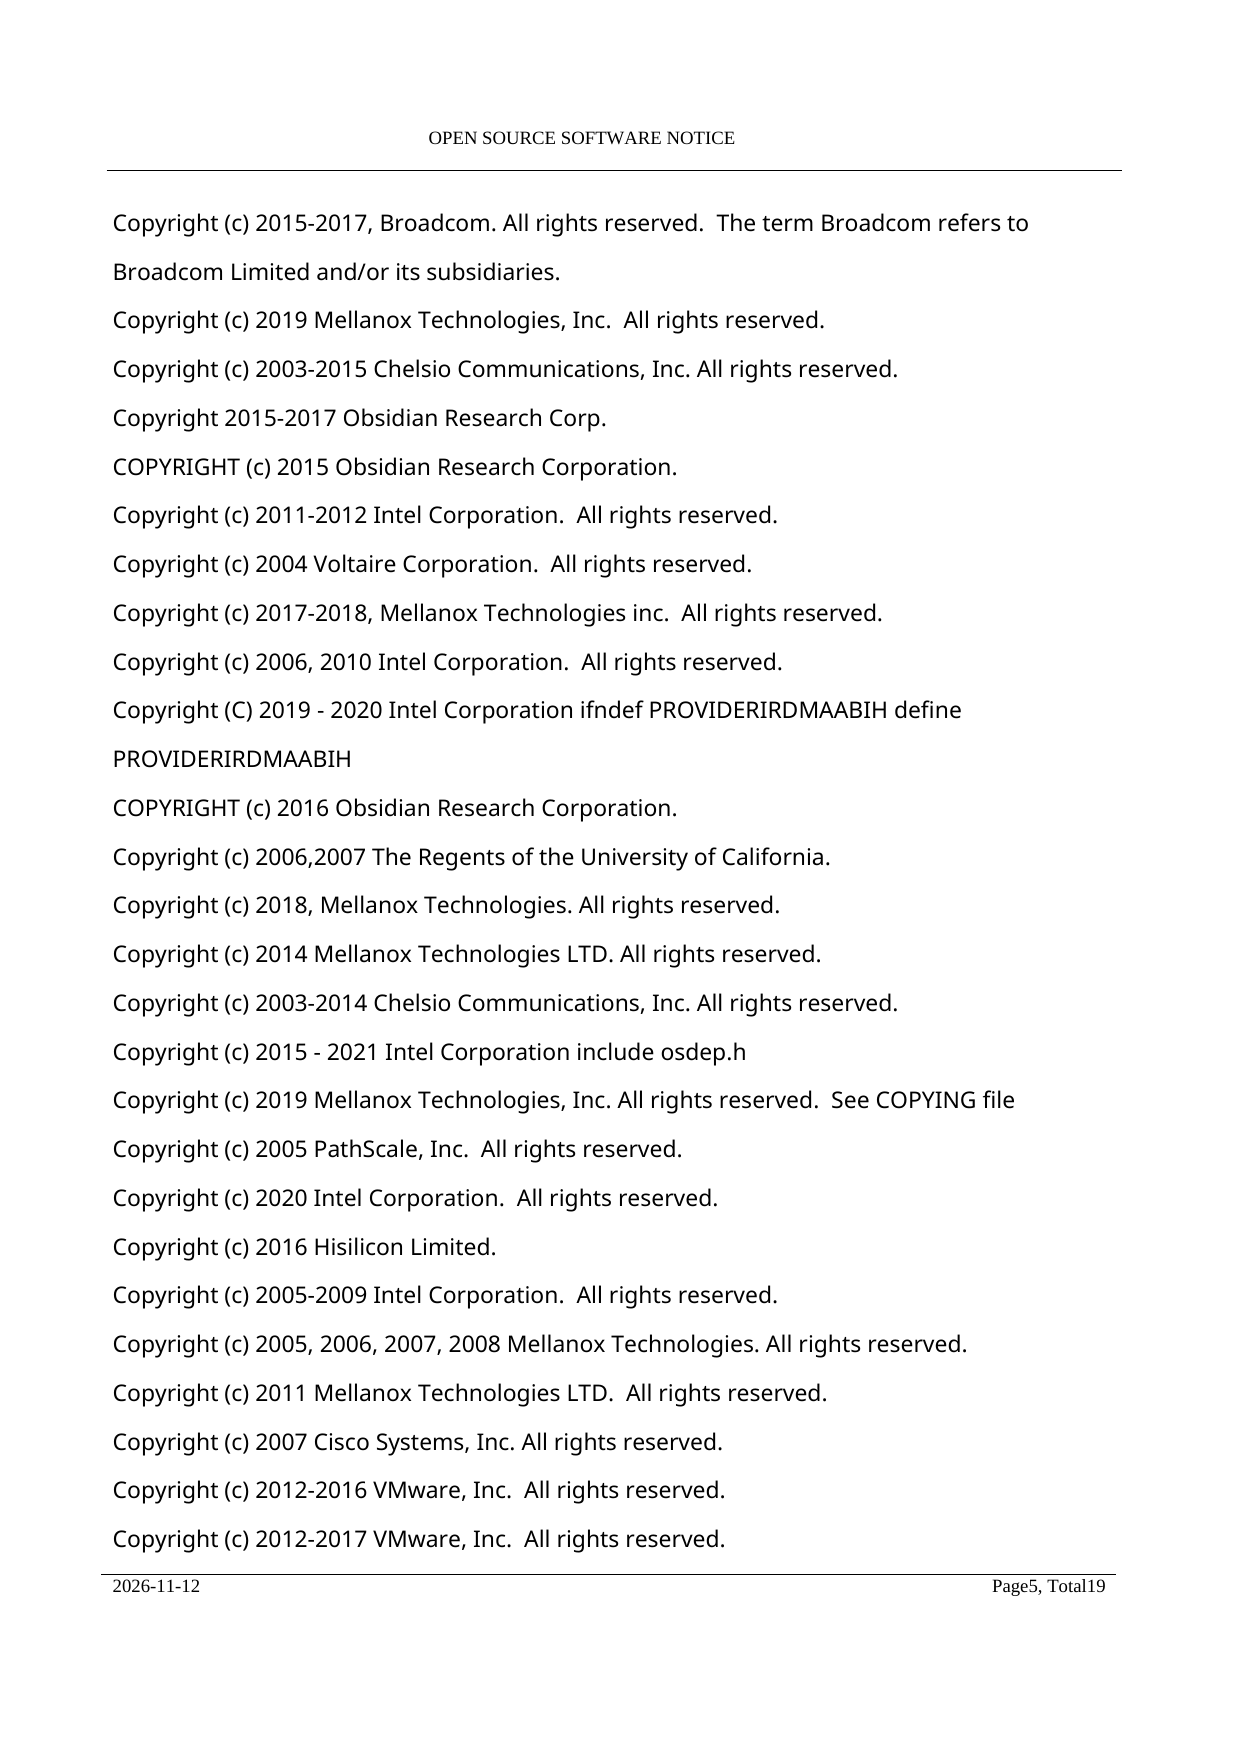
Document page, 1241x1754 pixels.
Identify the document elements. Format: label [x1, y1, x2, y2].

text [112, 206, 1128, 1555]
